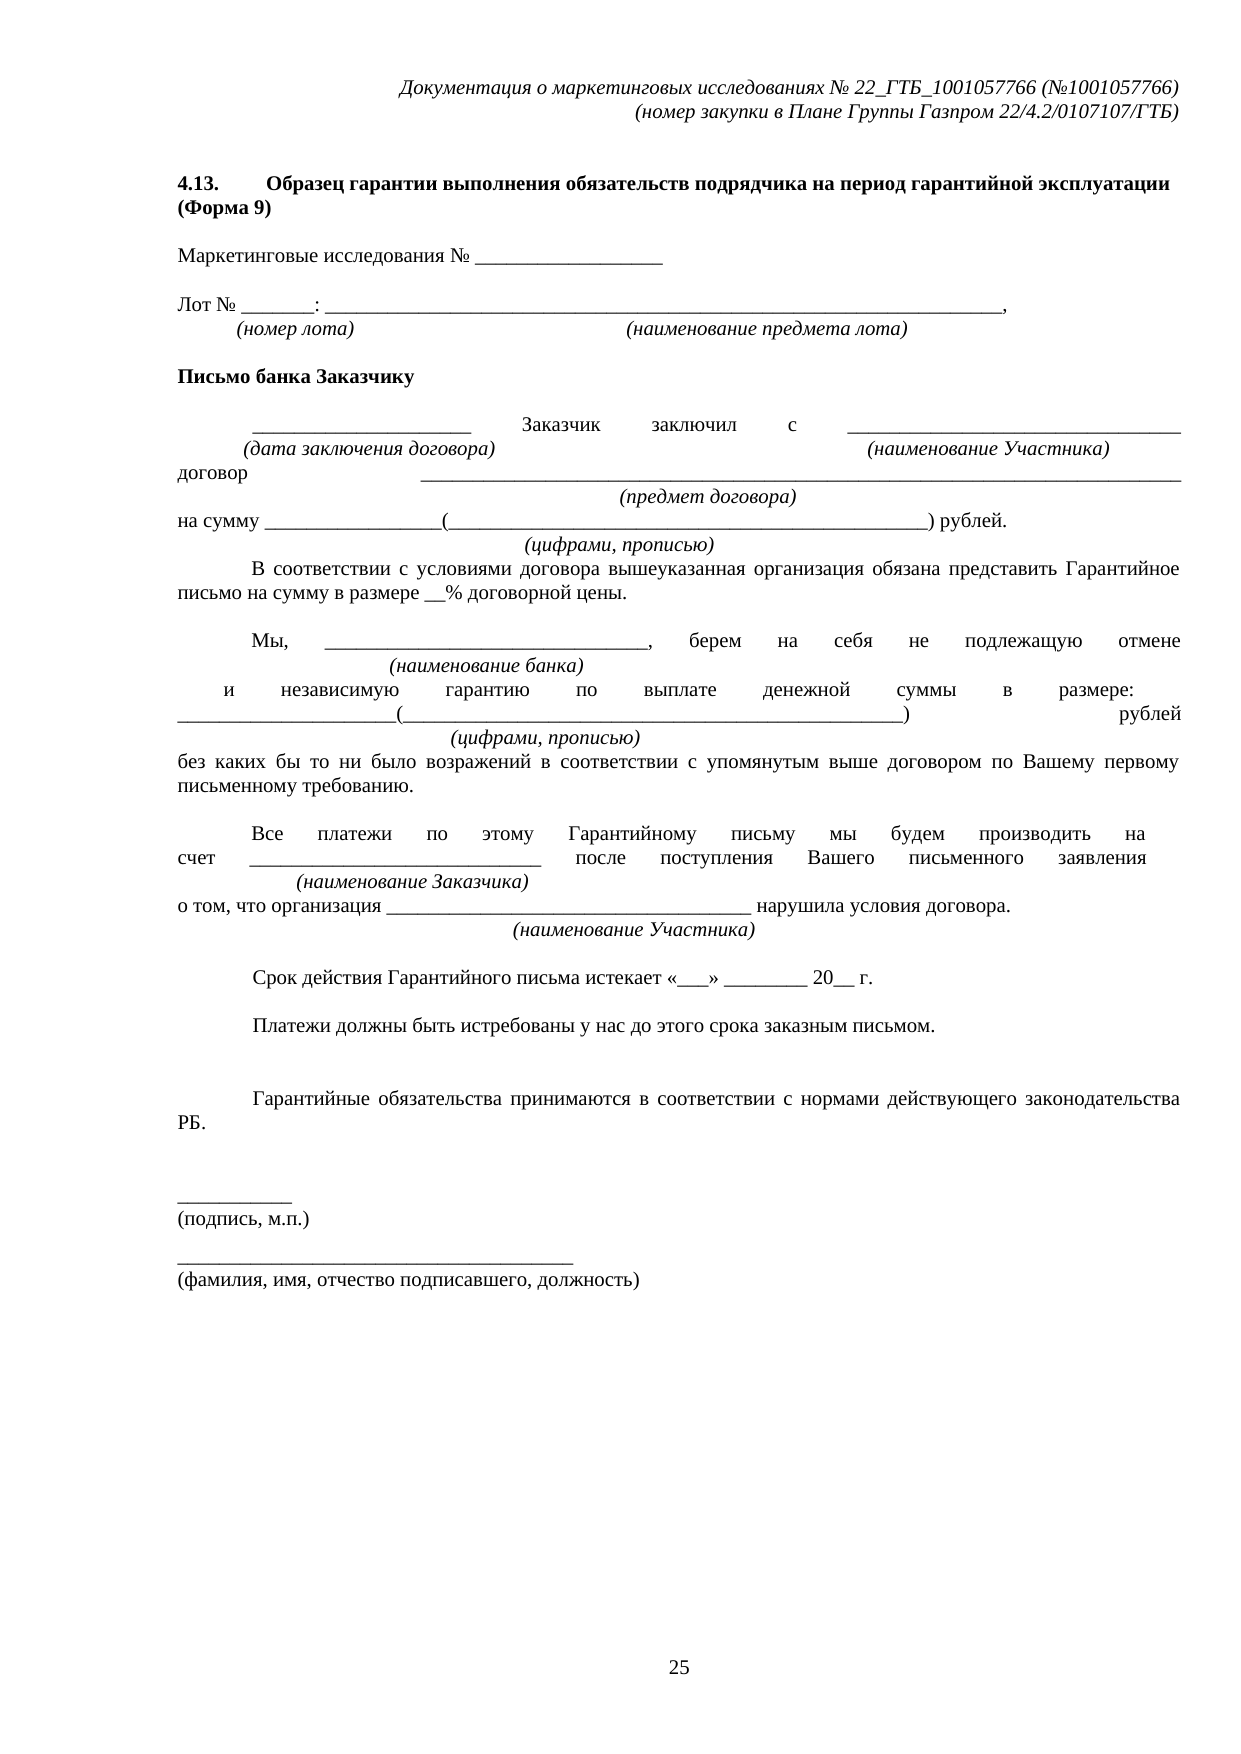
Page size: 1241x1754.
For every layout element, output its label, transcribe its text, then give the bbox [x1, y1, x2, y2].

text (цифрами, прописью) [177, 532, 1181, 556]
text Гарантийные обязательства принимаются в соответствии с нормами действующего законодательства РБ. [177, 1086, 1181, 1134]
text Срок действия Гарантийного письма истекает «___» ________ 20__ г. [177, 965, 1181, 989]
text Платежи должны быть истребованы у нас до этого срока заказным письмом. [177, 1013, 1181, 1037]
text Письмо банка Заказчику [177, 364, 1181, 388]
text на сумму _________________(______________________________________________) рублей. [177, 508, 1181, 532]
text _____________________ Заказчик заключил с ________________________________ (дата заключения договора) (наименование Участника) [177, 412, 1181, 460]
text В соответствии с условиями договора вышеуказанная организация обязана представить Гарантийное письмо на сумму в размере __% договорной цены. [177, 556, 1181, 604]
text без каких бы то ни было возражений в соответствии с упомянутым выше договором по Вашему первому письменному требованию. [177, 749, 1181, 797]
list Образец гарантии выполнения обязательств подрядчика на период гарантийной эксплуатации (Форма 9) [177, 171, 1181, 219]
text Маркетинговые исследования № __________________ [177, 243, 1181, 267]
text (подпись, м.п.) [177, 1206, 1181, 1230]
text о том, что организация ___________________________________ нарушила условия договора. [177, 893, 1181, 917]
text (наименование Участника) [177, 917, 1181, 941]
text договор _________________________________________________________________________ (предмет договора) [177, 460, 1181, 508]
text ___________ [177, 1182, 1181, 1206]
text Все платежи по этому Гарантийному письму мы будем производить на счет ____________________________ после поступления Вашего письменного заявления (наименование Заказчика) [177, 821, 1181, 893]
text Лот № _______: _________________________________________________________________, [177, 292, 1181, 316]
text (фамилия, имя, отчество подписавшего, должность) [177, 1267, 1181, 1291]
text Мы, _______________________________, берем на себя не подлежащую отмене (наименование банка) [177, 628, 1181, 677]
text (номер лота) (наименование предмета лота) [177, 316, 1181, 340]
text ______________________________________ [177, 1242, 1181, 1267]
text и независимую гарантию по выплате денежной суммы в размере: _____________________(________________________________________________) рублей (цифрами, прописью) [177, 677, 1181, 749]
